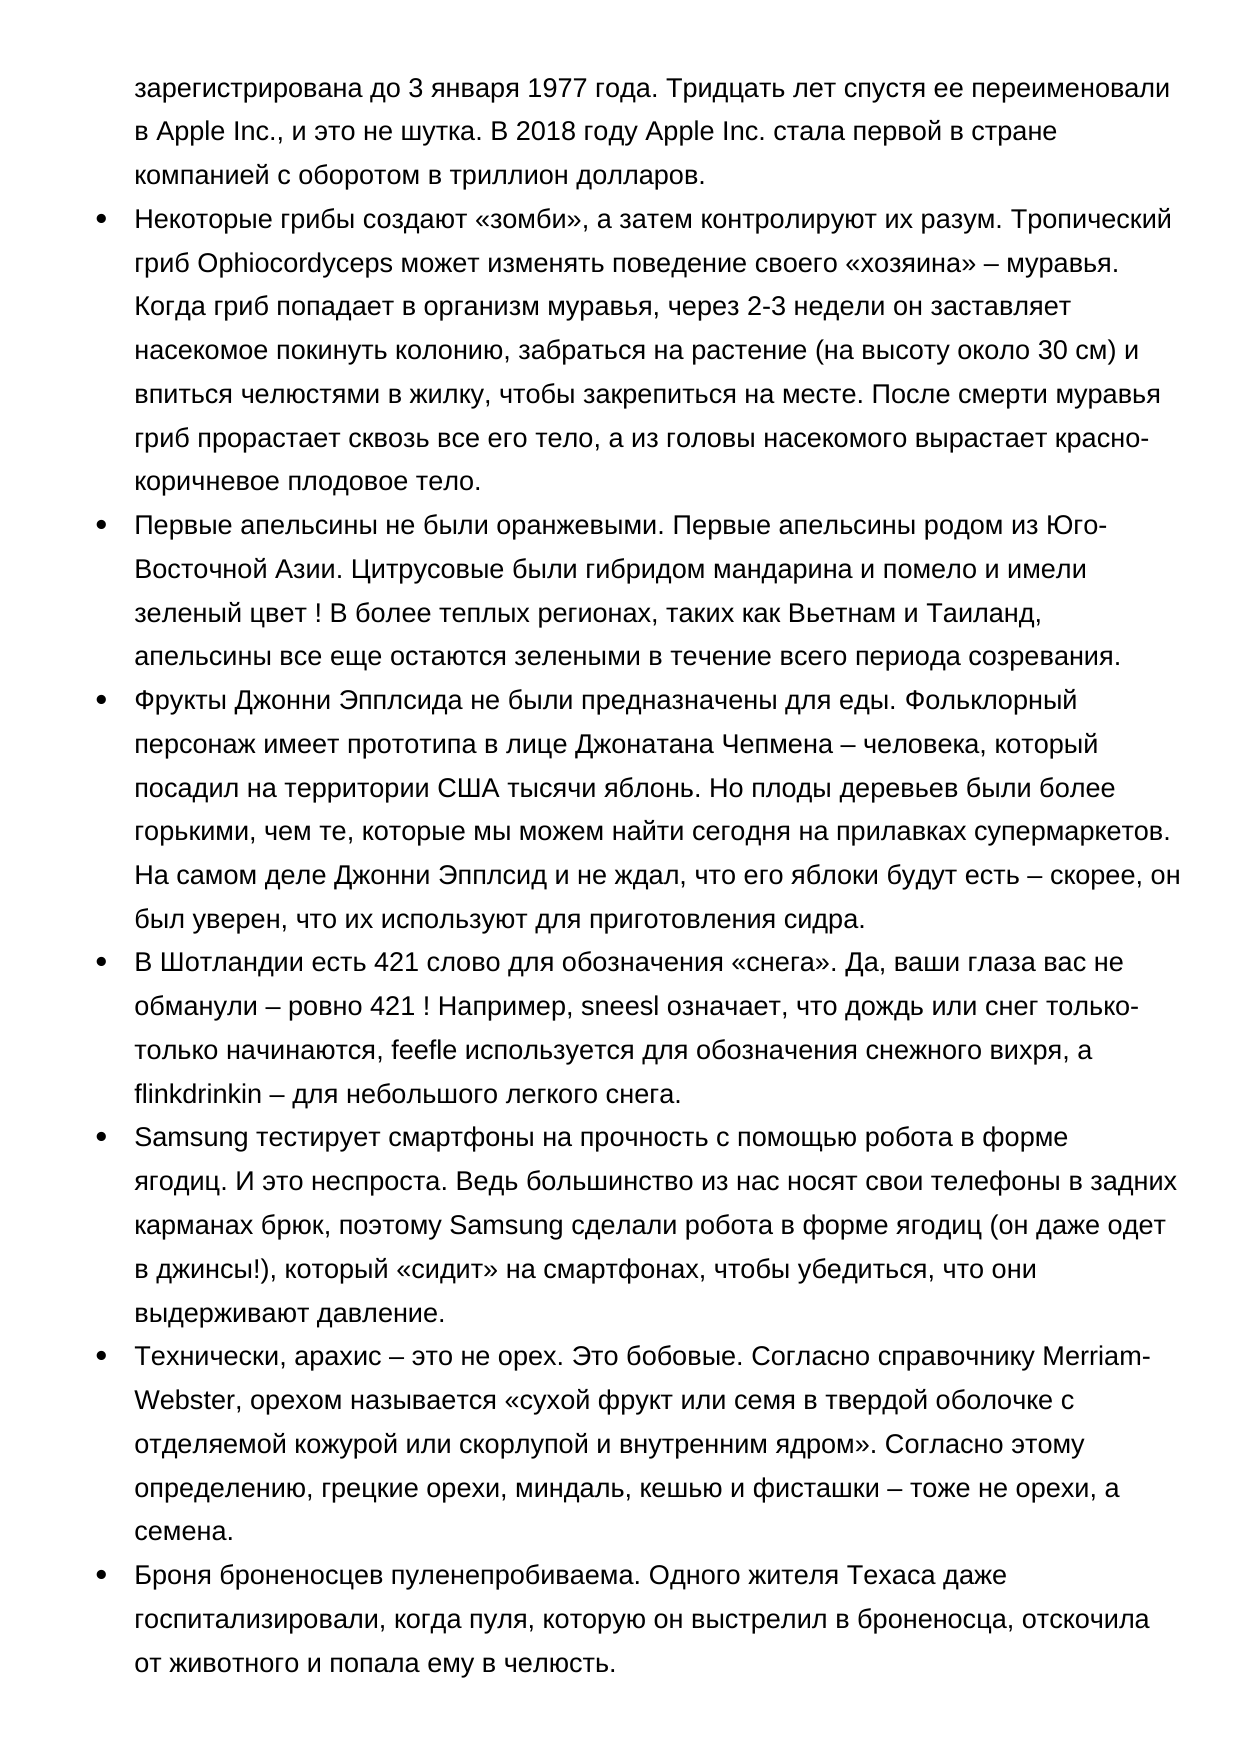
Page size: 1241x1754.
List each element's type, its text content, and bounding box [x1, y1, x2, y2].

list Первые апельсины не были оранжевыми. Первые апельсины родом из Юго-Восточной Азии. Цитрусовые были гибридом мандарина и помело и имели зеленый цвет ! В более теплых регионах, таких как Вьетнам и Таиланд, апельсины все еще остаются зелеными в течение всего периода созревания. [97, 497, 1181, 672]
list Броня броненосцев пуленепробиваема. Одного жителя Техаса даже госпитализировали, когда пуля, которую он выстрелил в броненосца, отскочила от животного и попала ему в челюсть. [97, 1547, 1181, 1678]
list В Шотландии есть 421 слово для обозначения «снега». Да, ваши глаза вас не обманули – ровно 421 ! Например, sneesl означает, что дождь или снег только-только начинаются, feefle используется для обозначения снежного вихря, а flinkdrinkin – для небольшого легкого снега. [97, 934, 1181, 1109]
list Фрукты Джонни Эпплсида не были предназначены для еды. Фольклорный персонаж имеет прототипа в лице Джонатана Чепмена – человека, который посадил на территории США тысячи яблонь. Но плоды деревьев были более горькими, чем те, которые мы можем найти сегодня на прилавках супермаркетов. На самом деле Джонни Эпплсид и не ждал, что его яблоки будут есть – скорее, он был уверен, что их используют для приготовления сидра. [97, 672, 1181, 934]
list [97, 59, 1181, 190]
list Технически, арахис – это не орех. Это бобовые. Согласно справочнику Merriam-Webster, орехом называется «сухой фрукт или семя в твердой оболочке с отделяемой кожурой или скорлупой и внутренним ядром». Согласно этому определению, грецкие орехи, миндаль, кешью и фисташки – тоже не орехи, а семена. [97, 1328, 1181, 1547]
list Некоторые грибы создают «зомби», а затем контролируют их разум. Тропический гриб Ophiocordyceps может изменять поведение своего «хозяина» – муравья. Когда гриб попадает в организм муравья, через 2-3 недели он заставляет насекомое покинуть колонию, забраться на растение (на высоту около 30 см) и впиться челюстями в жилку, чтобы закрепиться на месте. После смерти муравья гриб прорастает сквозь все его тело, а из головы насекомого вырастает красно-коричневое плодовое тело. [97, 190, 1181, 497]
list Samsung тестирует смартфоны на прочность с помощью робота в форме ягодиц. И это неспроста. Ведь большинство из нас носят свои телефоны в задних карманах брюк, поэтому Samsung сделали робота в форме ягодиц (он даже одет в джинсы!), который «сидит» на смартфонах, чтобы убедиться, что они выдерживают давление. [97, 1109, 1181, 1328]
